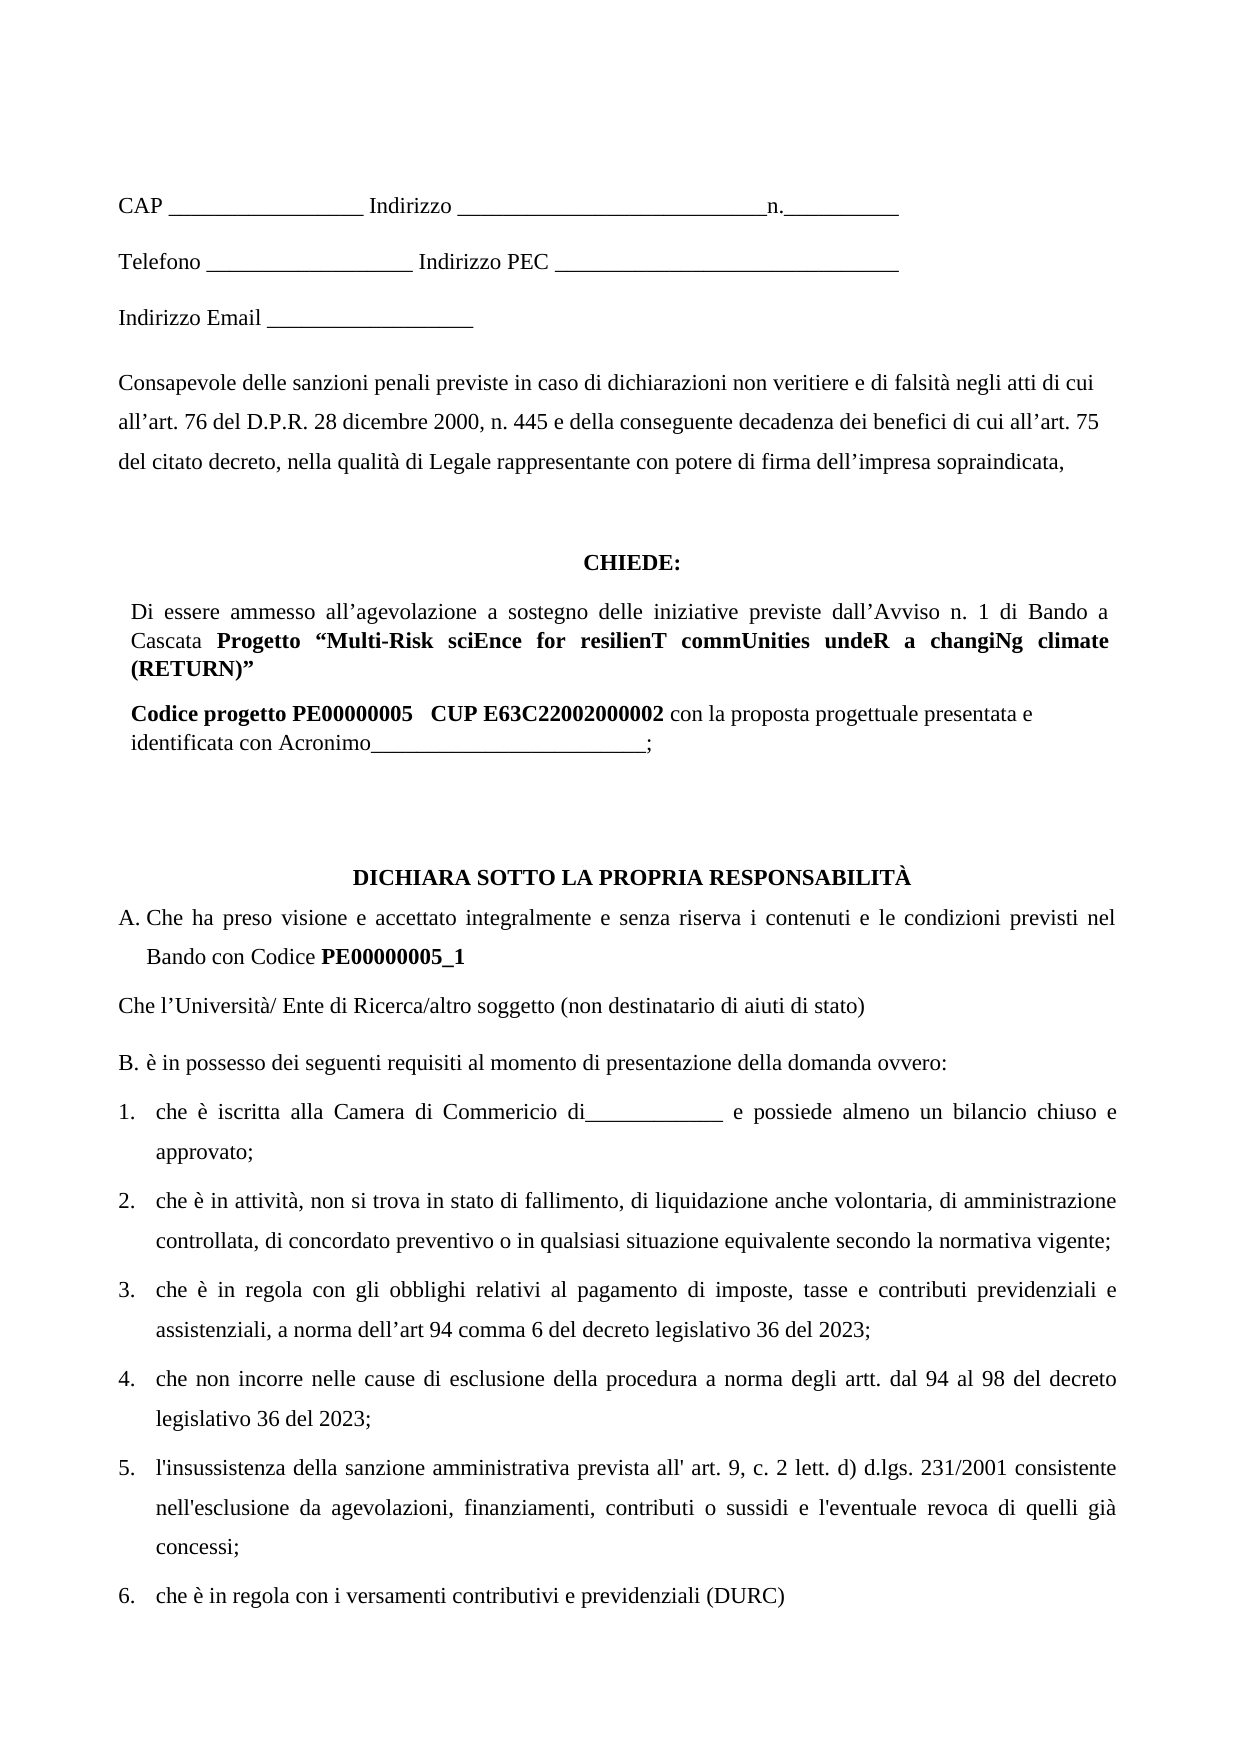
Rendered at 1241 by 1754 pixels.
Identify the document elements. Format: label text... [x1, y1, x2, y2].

list DICHIARA SOTTO LA PROPRIA RESPONSABILITÀ [147, 864, 1118, 891]
list che è in regola con i versamenti contributivi e previdenziali (DURC) [118, 1582, 1118, 1609]
list che è in attività, non si trova in stato di fallimento, di liquidazione anche volontaria, di amministrazione controllata, di concordato preventivo o in qualsiasi situazione equivalente secondo la normativa vigente; [118, 1187, 1118, 1253]
list che non incorre nelle cause di esclusione della procedura a norma degli artt. dal 94 al 98 del decreto legislativo 36 del 2023; [118, 1365, 1118, 1431]
list Che ha preso visione e accettato integralmente e senza riserva i contenuti e le condizioni previsti nel Bando con Codice PE00000005_1 [118, 904, 1118, 969]
list che è in regola con gli obblighi relativi al pagamento di imposte, tasse e contributi previdenziali e assistenziali, a norma dell’art 94 comma 6 del decreto legislativo 36 del 2023; [118, 1276, 1118, 1342]
list CHIEDE: [147, 549, 1118, 575]
list è in possesso dei seguenti requisiti al momento di presentazione della domanda ovvero: [118, 1049, 1118, 1075]
text Che l’Università/ Ente di Ricerca/altro soggetto (non destinatario di aiuti di stato) [118, 993, 1122, 1019]
text CAP _________________ Indirizzo ___________________________n.__________ [118, 192, 1122, 218]
text Di essere ammesso all’agevolazione a sostegno delle iniziative previste dall’Avviso n. 1 di Bando a Cascata Progetto “Multi-Risk sciEnce for resilienT commUnities undeR a changiNg climate (RETURN)” [131, 598, 1110, 682]
text Codice progetto PE00000005 CUP E63C22002000002 con la proposta progettuale presentata e identificata con Acronimo________________________; [131, 700, 1110, 755]
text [118, 248, 1122, 274]
text Consapevole delle sanzioni penali previste in caso di dichiarazioni non veritiere e di falsità negli atti di cui all’art. 76 del D.P.R. 28 dicembre 2000, n. 445 e della conseguente decadenza dei benefici di cui all’art. 75 del citato decreto, nella qualità di Legale rappresentante con potere di firma dell’impresa sopraindicata, [118, 369, 1122, 474]
list che è iscritta alla Camera di Commericio di____________ e possiede almeno un bilancio chiuso e approvato; [118, 1098, 1118, 1164]
list l'insussistenza della sanzione amministrativa prevista all' art. 9, c. 2 lett. d) d.lgs. 231/2001 consistente nell'esclusione da agevolazioni, finanziamenti, contributi o sussidi e l'eventuale revoca di quelli già concessi; [118, 1454, 1118, 1559]
text Indirizzo Email __________________ [118, 304, 1122, 331]
